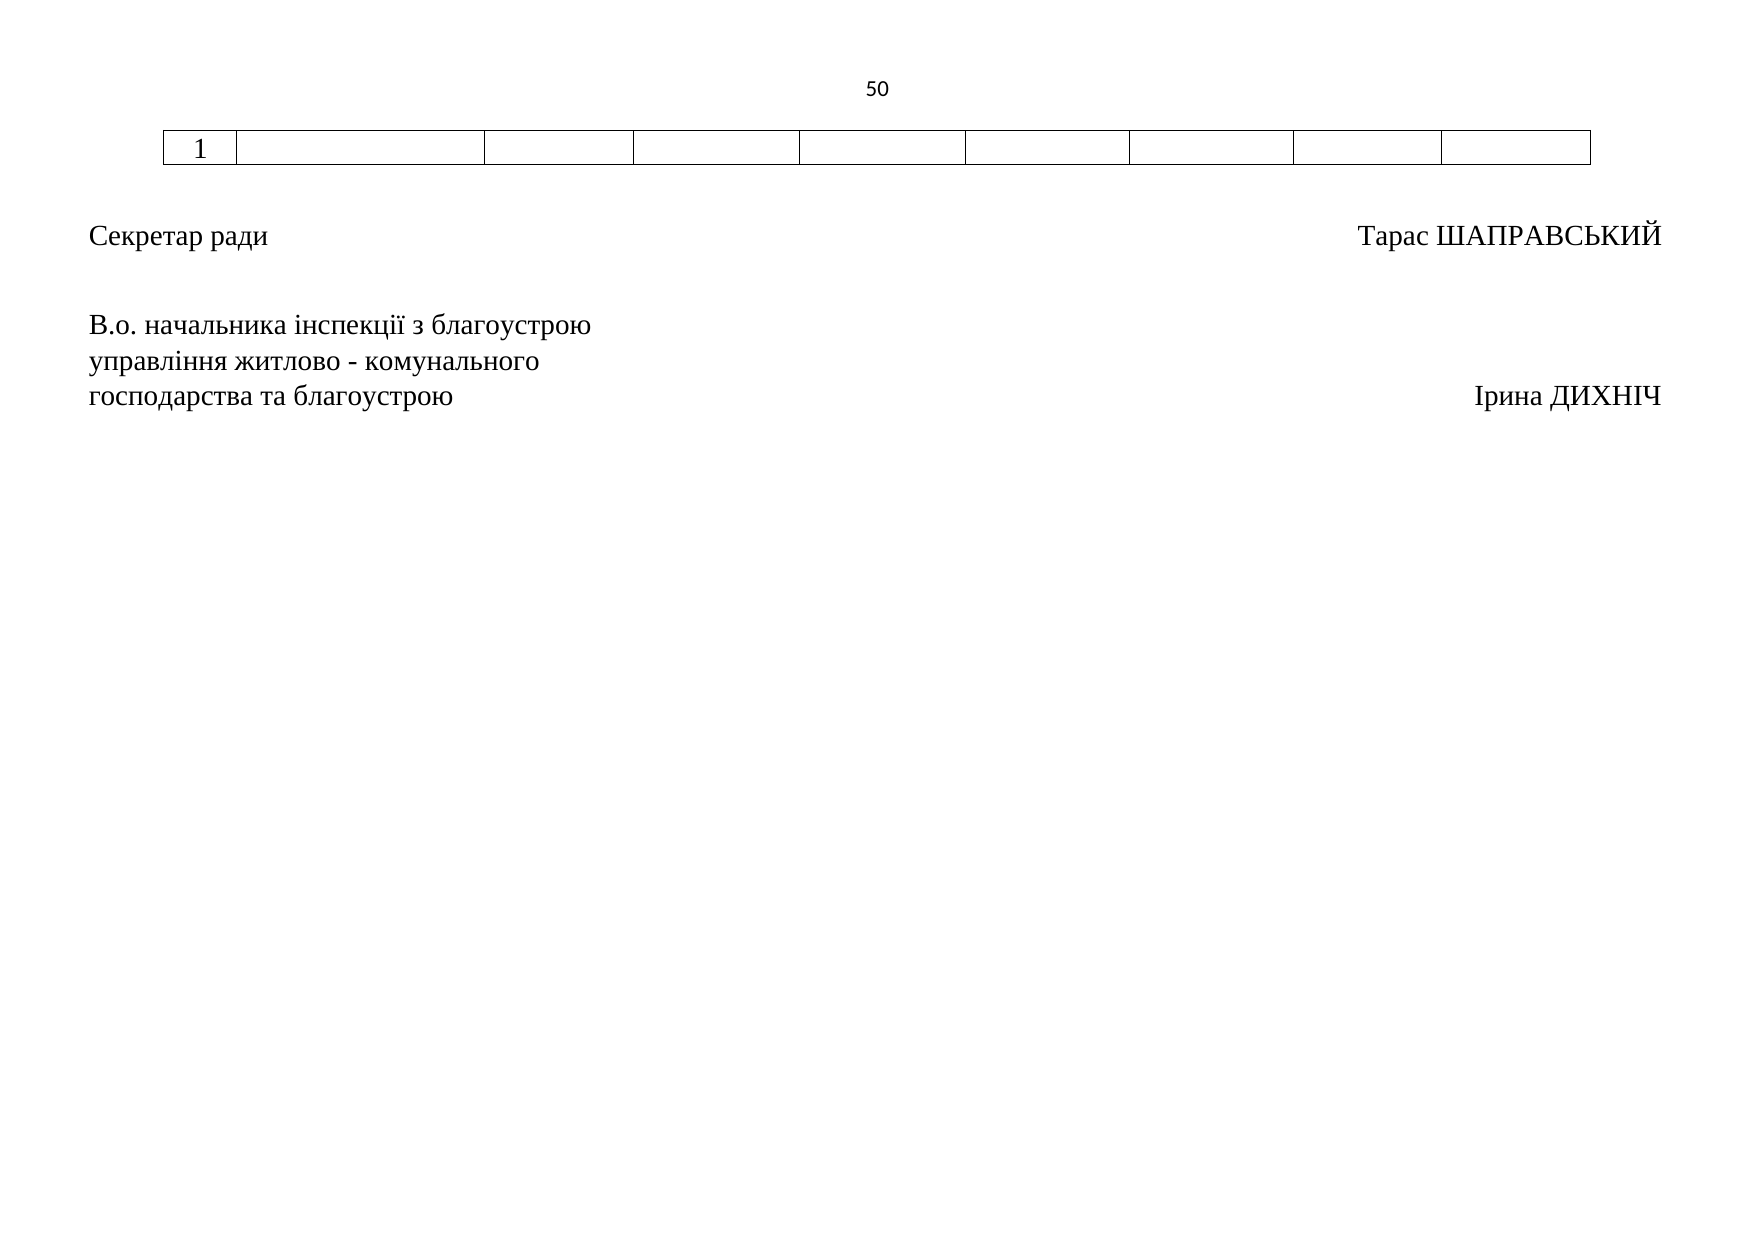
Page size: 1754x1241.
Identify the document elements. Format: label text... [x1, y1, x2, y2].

text управління житлово - комунального господарства та благоустрою Ірина ДИХНІЧ [88, 343, 1665, 412]
table_cell [1442, 131, 1590, 164]
table_cell [966, 131, 1129, 164]
table_cell [485, 131, 633, 164]
table_cell [800, 131, 965, 164]
text В.о. начальника інспекції з благоустрою [88, 307, 1665, 341]
table_cell 1 [164, 131, 236, 164]
table_cell [1294, 131, 1441, 164]
table_cell [237, 131, 484, 164]
text Секретар ради Тарас ШАПРАВСЬКИЙ [88, 218, 1665, 252]
table_cell [1130, 131, 1293, 164]
table_cell [634, 131, 799, 164]
